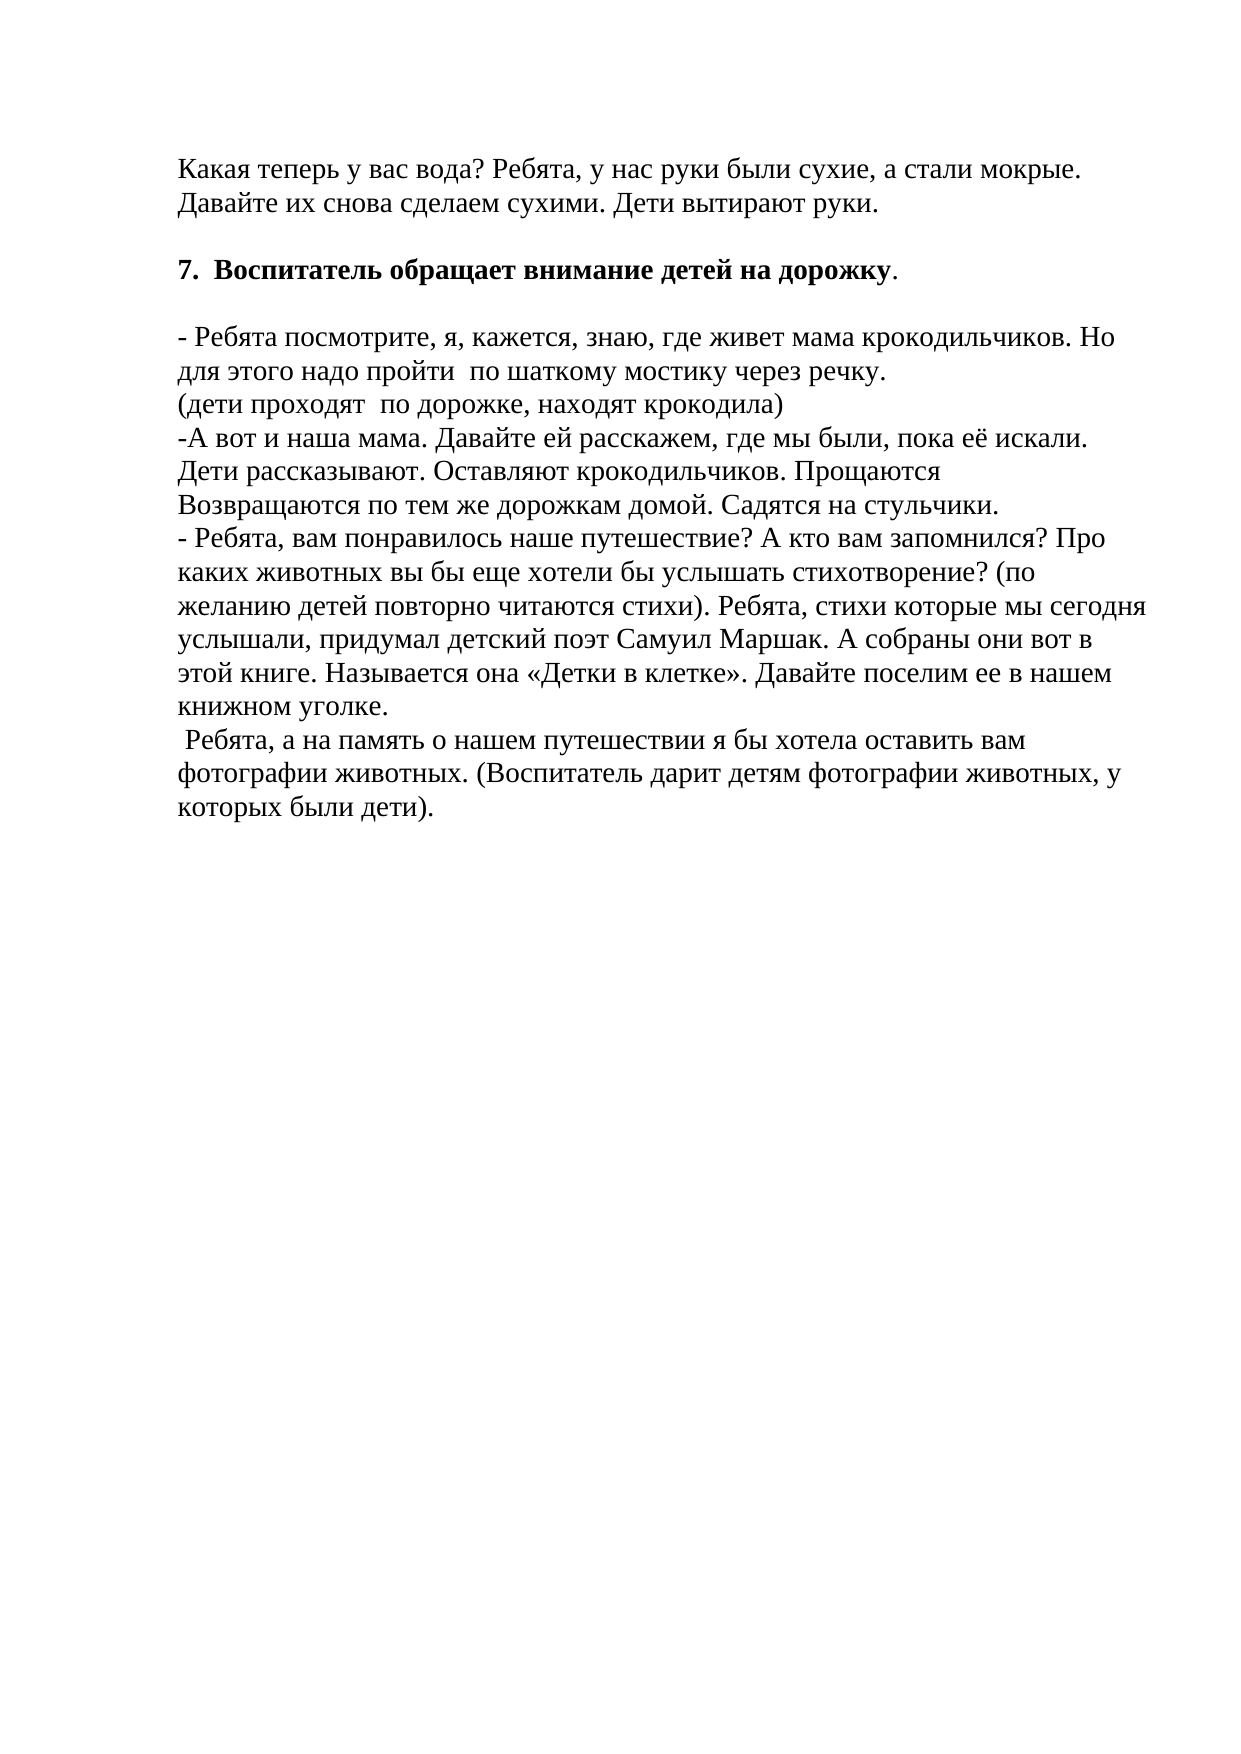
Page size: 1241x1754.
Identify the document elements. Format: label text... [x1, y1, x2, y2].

text - Ребята, вам понравилось наше путешествие? А кто вам запомнился? Про каких животных вы бы еще хотели бы услышать стихотворение? (по желанию детей повторно читаются стихи). Ребята, стихи которые мы сегодня услышали, придумал детский поэт Самуил Маршак. А собраны они вот в этой книге. Называется она «Детки в клетке». Давайте поселим ее в нашем книжном уголке. [177, 521, 1152, 722]
text Ребята, а на память о нашем путешествии я бы хотела оставить вам фотографии животных. (Воспитатель дарит детям фотографии животных, у которых были дети). [177, 722, 1152, 822]
text Какая теперь у вас вода? Ребята, у нас руки были сухие, а стали мокрые. Давайте их снова сделаем сухими. Дети вытирают руки. [177, 152, 1152, 219]
text Дети рассказывают. Оставляют крокодильчиков. Прощаются [177, 453, 1152, 487]
text - Ребята посмотрите, я, кажется, знаю, где живет мама крокодильчиков. Но для этого надо пройти по шаткому мостику через речку. [177, 319, 1152, 386]
text Возвращаются по тем же дорожкам домой. Садятся на стульчики. [177, 487, 1152, 521]
text (дети проходят по дорожке, находят крокодила) [177, 386, 1152, 420]
text -А вот и наша мама. Давайте ей расскажем, где мы были, пока её искали. [177, 420, 1152, 453]
text 7. Воспитатель обращает внимание детей на дорожку. [177, 252, 1152, 286]
